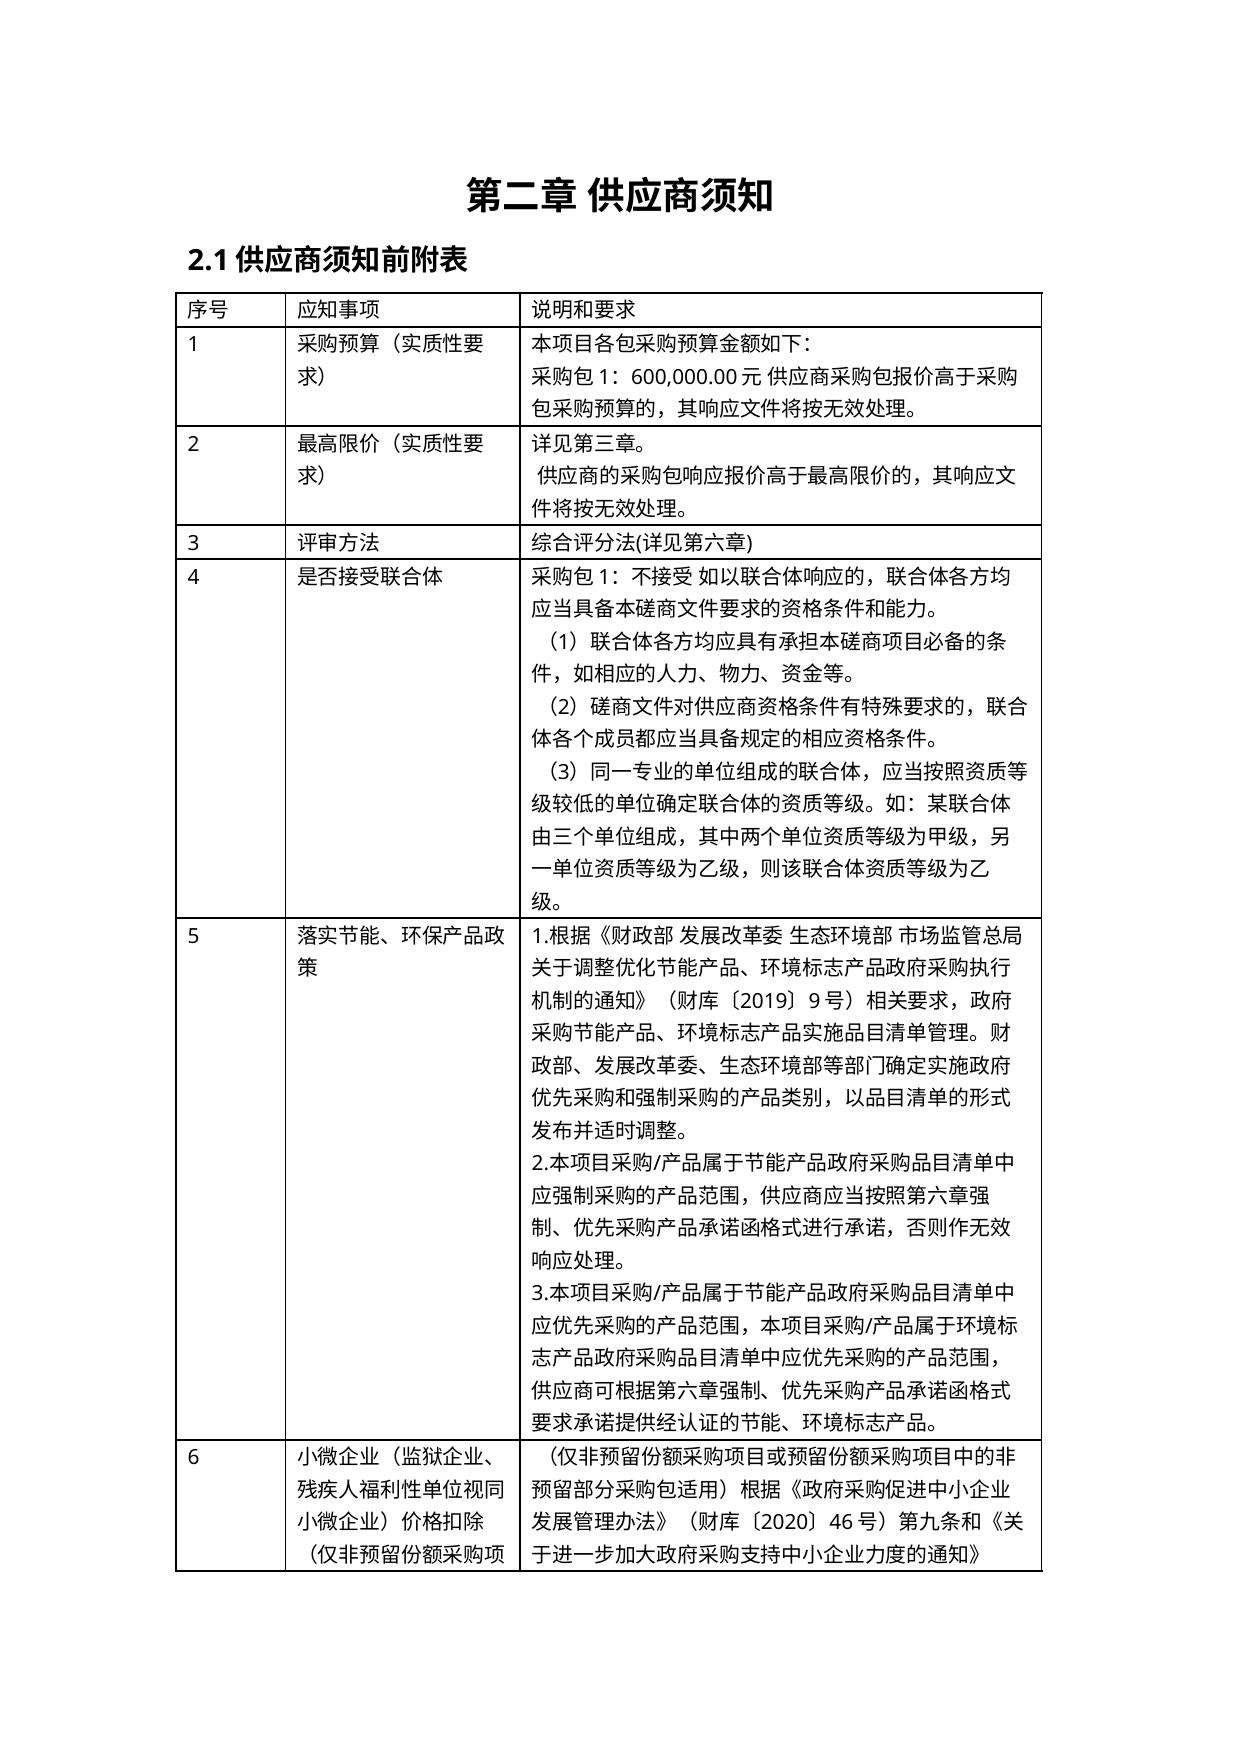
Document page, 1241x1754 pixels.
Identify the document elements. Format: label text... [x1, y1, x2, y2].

text 2.1供应商须知前附表 [187, 227, 1053, 292]
table_cell 1 [177, 328, 285, 425]
table_cell 是否接受联合体 [286, 560, 519, 917]
table_cell 5 [177, 919, 285, 1439]
table_cell 本项目各包采购预算金额如下： 采购包1：600,000.00元 供应商采购包报价高于采购包采购预算的，其响应文件将按无效处理。 [521, 328, 1041, 425]
table_cell 6 [177, 1441, 285, 1570]
table_cell 采购包1：不接受 如以联合体响应的，联合体各方均应当具备本磋商文件要求的资格条件和能力。 （1）联合体各方均应具有承担本磋商项目必备的条件，如相应的人力、物力、资金等。 （2）磋商文件对供应商资格条件有特殊要求的，联合体各个成员都应当具备规定的相应资格条件。 （3）同一专业的单位组成的联合体，应当按照资质等级较低的单位确定联合体的资质等级。如：某联合体由三个单位组成，其中两个单位资质等级为甲级，另一单位资质等级为乙级，则该联合体资质等级为乙级。 [521, 560, 1041, 917]
text 第二章 供应商须知 [187, 162, 1053, 227]
table_cell 采购预算（实质性要求） [286, 328, 519, 425]
table_cell 1.根据《财政部 发展改革委 生态环境部 市场监管总局关于调整优化节能产品、环境标志产品政府采购执行机制的通知》（财库〔2019〕9号）相关要求，政府采购节能产品、环境标志产品实施品目清单管理。财政部、发展改革委、生态环境部等部门确定实施政府优先采购和强制采购的产品类别，以品目清单的形式发布并适时调整。 2.本项目采购/产品属于节能产品政府采购品目清单中应强制采购的产品范围，供应商应当按照第六章强制、优先采购产品承诺函格式进行承诺，否则作无效响应处理。 3.本项目采购/产品属于节能产品政府采购品目清单中应优先采购的产品范围，本项目采购/产品属于环境标志产品政府采购品目清单中应优先采购的产品范围，供应商可根据第六章强制、优先采购产品承诺函格式要求承诺提供经认证的节能、环境标志产品。 [521, 919, 1041, 1439]
table_cell 落实节能、环保产品政策 [286, 919, 519, 1439]
table_cell 3 [177, 526, 285, 558]
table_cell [521, 1441, 1041, 1570]
table_header 应知事项 [286, 294, 519, 326]
table_cell 4 [177, 560, 285, 917]
table_cell 2 [177, 427, 285, 524]
table_cell 最高限价（实质性要求） [286, 427, 519, 524]
table_header 说明和要求 [521, 294, 1041, 326]
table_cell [286, 1441, 519, 1570]
table_cell 评审方法 [286, 526, 519, 558]
table_cell 综合评分法(详见第六章) [521, 526, 1041, 558]
table_header 序号 [177, 294, 285, 326]
table_cell 详见第三章。 供应商的采购包响应报价高于最高限价的，其响应文件将按无效处理。 [521, 427, 1041, 524]
